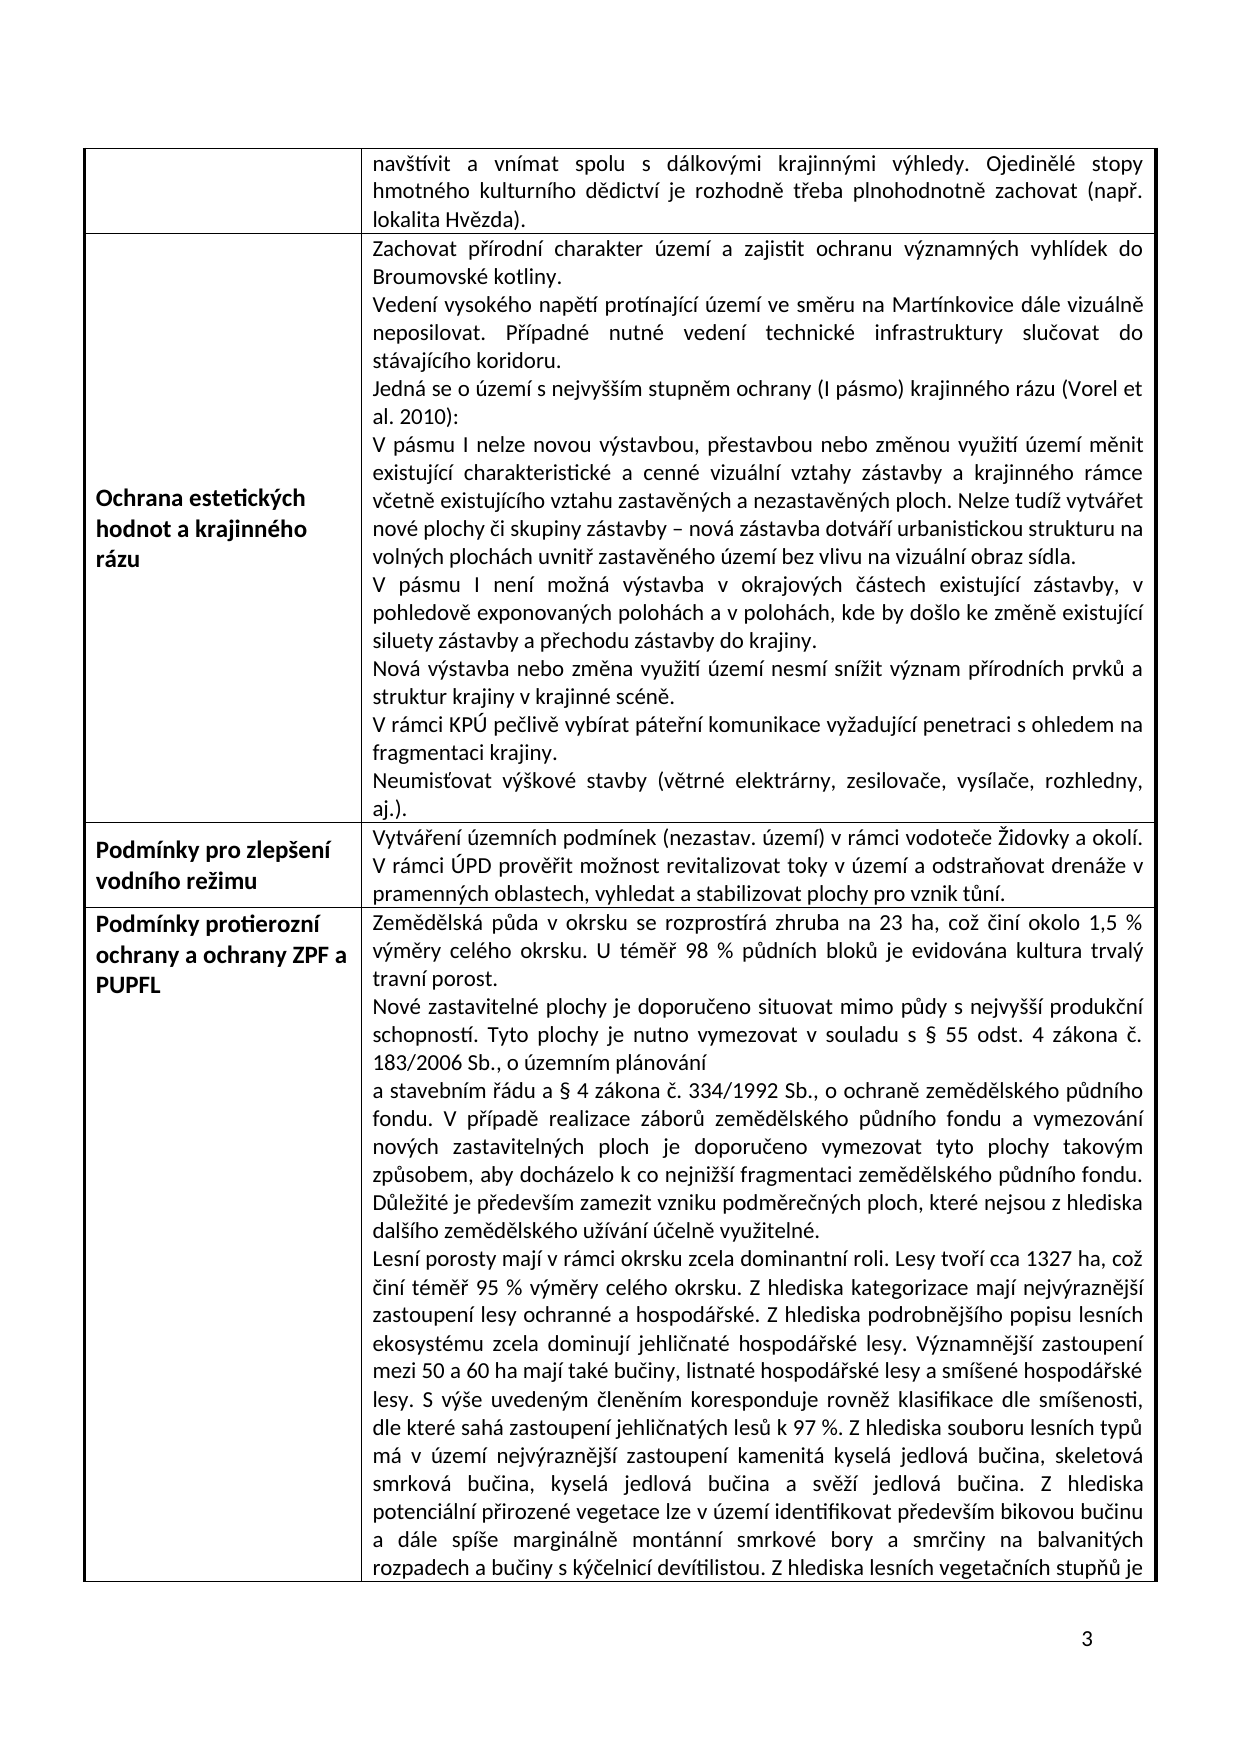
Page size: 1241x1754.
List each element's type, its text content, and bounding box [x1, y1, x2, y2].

table_cell Zachovat přírodní charakter území a zajistit ochranu významných vyhlídek do Broumovské kotliny. Vedení vysokého napětí protínající území ve směru na Martínkovice dále vizuálně neposilovat. Případné nutné vedení technické infrastruktury slučovat do stávajícího koridoru. Jedná se o území s nejvyšším stupněm ochrany (I pásmo) krajinného rázu (Vorel et al. 2010): V pásmu I nelze novou výstavbou, přestavbou nebo změnou využití území měnit existující charakteristické a cenné vizuální vztahy zástavby a krajinného rámce včetně existujícího vztahu zastavěných a nezastavěných ploch. Nelze tudíž vytvářet nové plochy či skupiny zástavby – nová zástavba dotváří urbanistickou strukturu na volných plochách uvnitř zastavěného území bez vlivu na vizuální obraz sídla. V pásmu I není možná výstavba v okrajových částech existující zástavby, v pohledově exponovaných polohách a v polohách, kde by došlo ke změně existující siluety zástavby a přechodu zástavby do krajiny. Nová výstavba nebo změna využití území nesmí snížit význam přírodních prvků a struktur krajiny v krajinné scéně. V rámci KPÚ pečlivě vybírat páteřní komunikace vyžadující penetraci s ohledem na fragmentaci krajiny. Neumisťovat výškové stavby (větrné elektrárny, zesilovače, vysílače, rozhledny, aj.). [362, 234, 1154, 822]
table_cell Ochrana estetických hodnot a krajinného rázu [86, 234, 361, 822]
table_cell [362, 149, 1154, 233]
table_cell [362, 908, 1154, 1581]
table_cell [86, 908, 361, 1581]
table_cell Podmínky pro zlepšení vodního režimu [86, 823, 361, 907]
table_cell Vytváření územních podmínek (nezastav. území) v rámci vodoteče Židovky a okolí. V rámci ÚPD prověřit možnost revitalizovat toky v území a odstraňovat drenáže v pramenných oblastech, vyhledat a stabilizovat plochy pro vznik tůní. [362, 823, 1154, 907]
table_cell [86, 149, 361, 233]
